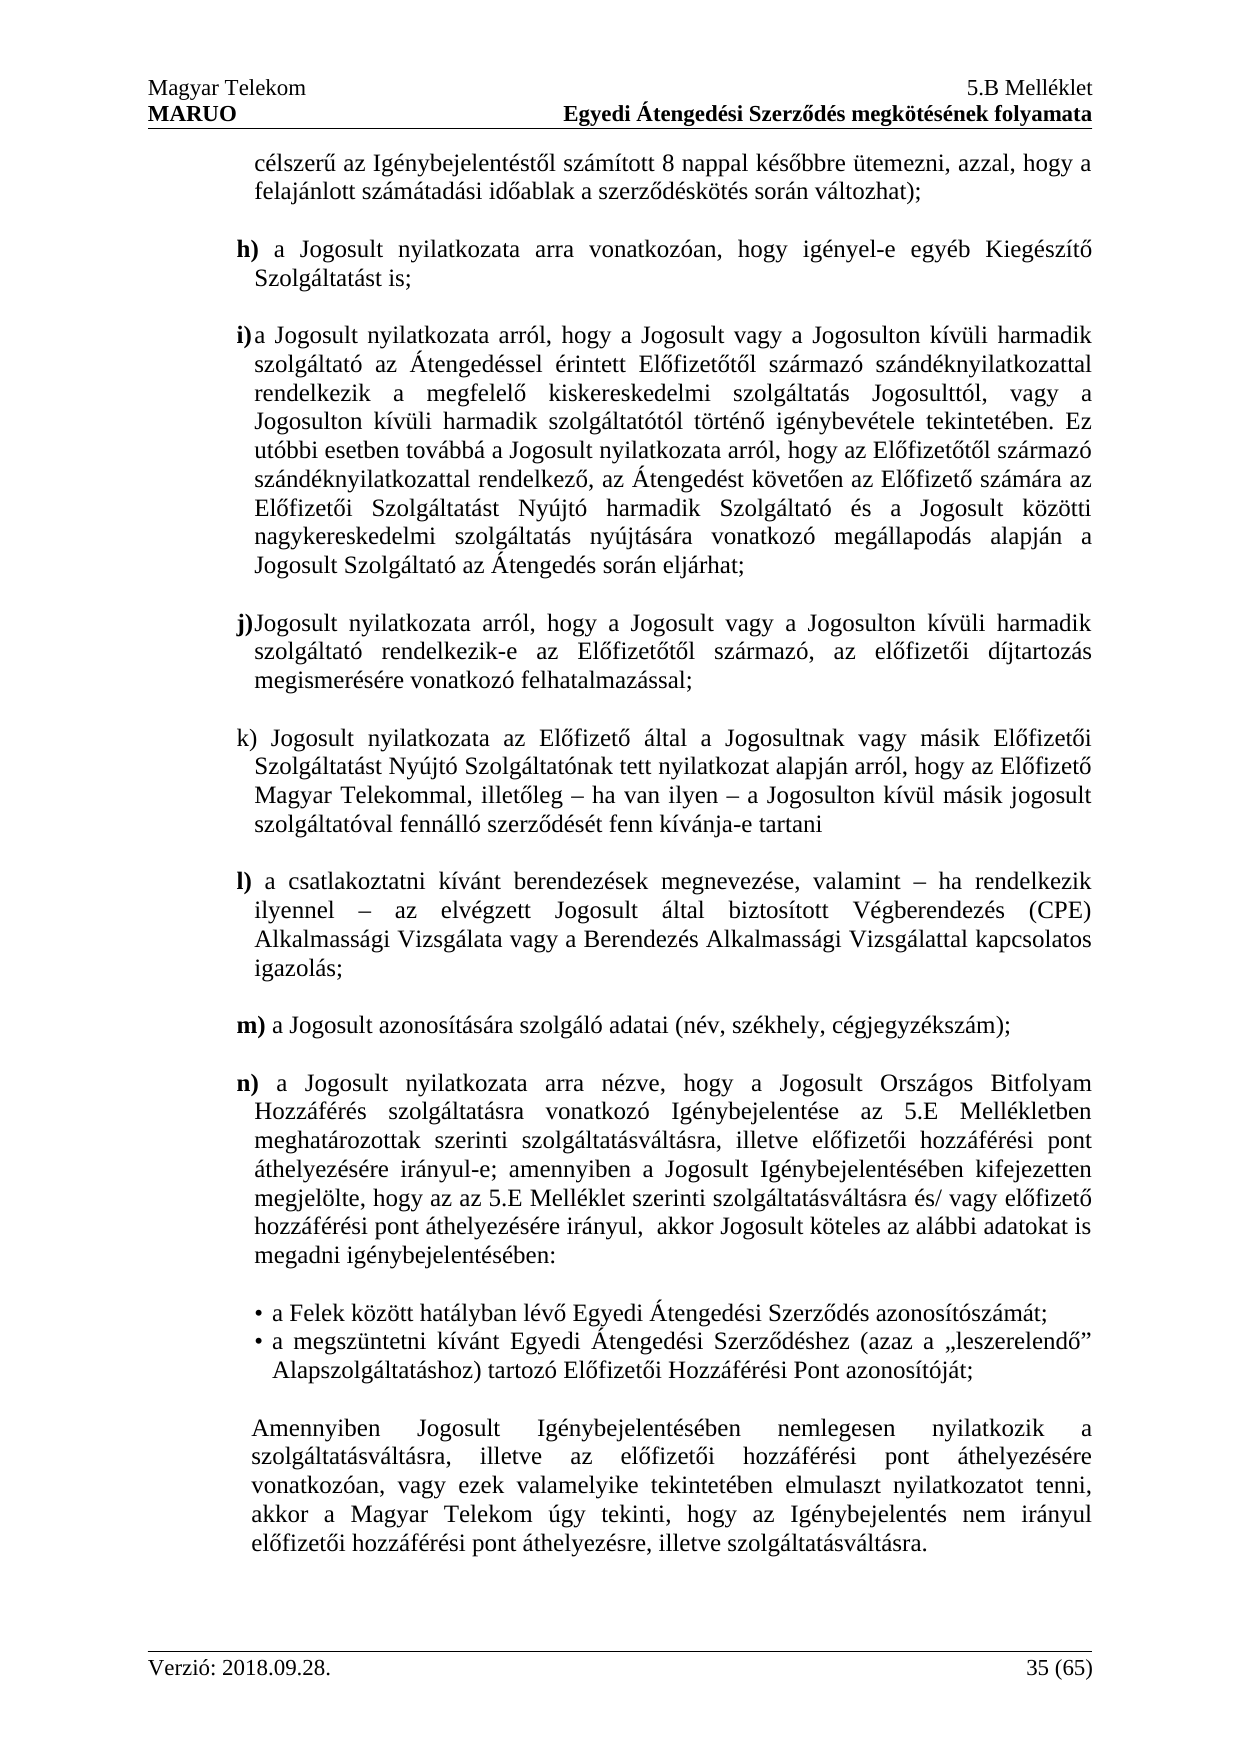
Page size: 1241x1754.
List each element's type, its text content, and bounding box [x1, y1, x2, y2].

text • a megszüntetni kívánt Egyedi Átengedési Szerződéshez (azaz a „leszerelendő” Alapszolgáltatáshoz) tartozó Előfizetői Hozzáférési Pont azonosítóját; [254, 1326, 1092, 1384]
text Amennyiben Jogosult Igénybejelentésében nemlegesen nyilatkozik a szolgáltatásváltásra, illetve az előfizetői hozzáférési pont áthelyezésére vonatkozóan, vagy ezek valamelyike tekintetében elmulaszt nyilatkozatot tenni, akkor a Magyar Telekom úgy tekinti, hogy az Igénybejelentés nem irányul előfizetői hozzáférési pont áthelyezésre, illetve szolgáltatásváltásra. [251, 1413, 1092, 1556]
text m) a Jogosult azonosítására szolgáló adatai (név, székhely, cégjegyzékszám); [236, 1010, 1092, 1039]
text j) Jogosult nyilatkozata arról, hogy a Jogosult vagy a Jogosulton kívüli harmadik szolgáltató rendelkezik-e az Előfizetőtől származó, az előfizetői díjtartozás megismerésére vonatkozó felhatalmazással; [236, 608, 1092, 694]
text • a Felek között hatályban lévő Egyedi Átengedési Szerződés azonosítószámát; [254, 1298, 1092, 1326]
text k) Jogosult nyilatkozata az Előfizető által a Jogosultnak vagy másik Előfizetői Szolgáltatást Nyújtó Szolgáltatónak tett nyilatkozat alapján arról, hogy az Előfizető Magyar Telekommal, illetőleg – ha van ilyen – a Jogosulton kívül másik jogosult szolgáltatóval fennálló szerződését fenn kívánja-e tartani [236, 723, 1092, 838]
text h) a Jogosult nyilatkozata arra vonatkozóan, hogy igényel-e egyéb Kiegészítő Szolgáltatást is; [236, 234, 1092, 291]
text i) a Jogosult nyilatkozata arról, hogy a Jogosult vagy a Jogosulton kívüli harmadik szolgáltató az Átengedéssel érintett Előfizetőtől származó szándéknyilatkozattal rendelkezik a megfelelő kiskereskedelmi szolgáltatás Jogosulttól, vagy a Jogosulton kívüli harmadik szolgáltatótól történő igénybevétele tekintetében. Ez utóbbi esetben továbbá a Jogosult nyilatkozata arról, hogy az Előfizetőtől származó szándéknyilatkozattal rendelkező, az Átengedést követően az Előfizető számára az Előfizetői Szolgáltatást Nyújtó harmadik Szolgáltató és a Jogosult közötti nagykereskedelmi szolgáltatás nyújtására vonatkozó megállapodás alapján a Jogosult Szolgáltató az Átengedés során eljárhat; [236, 320, 1092, 579]
text l) a csatlakoztatni kívánt berendezések megnevezése, valamint – ha rendelkezik ilyennel – az elvégzett Jogosult által biztosított Végberendezés (CPE) Alkalmassági Vizsgálata vagy a Berendezés Alkalmassági Vizsgálattal kapcsolatos igazolás; [236, 866, 1092, 981]
text n) a Jogosult nyilatkozata arra nézve, hogy a Jogosult Országos Bitfolyam Hozzáférés szolgáltatásra vonatkozó Igénybejelentése az 5.E Mellékletben meghatározottak szerinti szolgáltatásváltásra, illetve előfizetői hozzáférési pont áthelyezésére irányul-e; amennyiben a Jogosult Igénybejelentésében kifejezetten megjelölte, hogy az az 5.E Melléklet szerinti szolgáltatásváltásra és/ vagy előfizető hozzáférési pont áthelyezésére irányul, akkor Jogosult köteles az alábbi adatokat is megadni igénybejelentésében: [236, 1068, 1092, 1269]
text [236, 148, 1092, 205]
